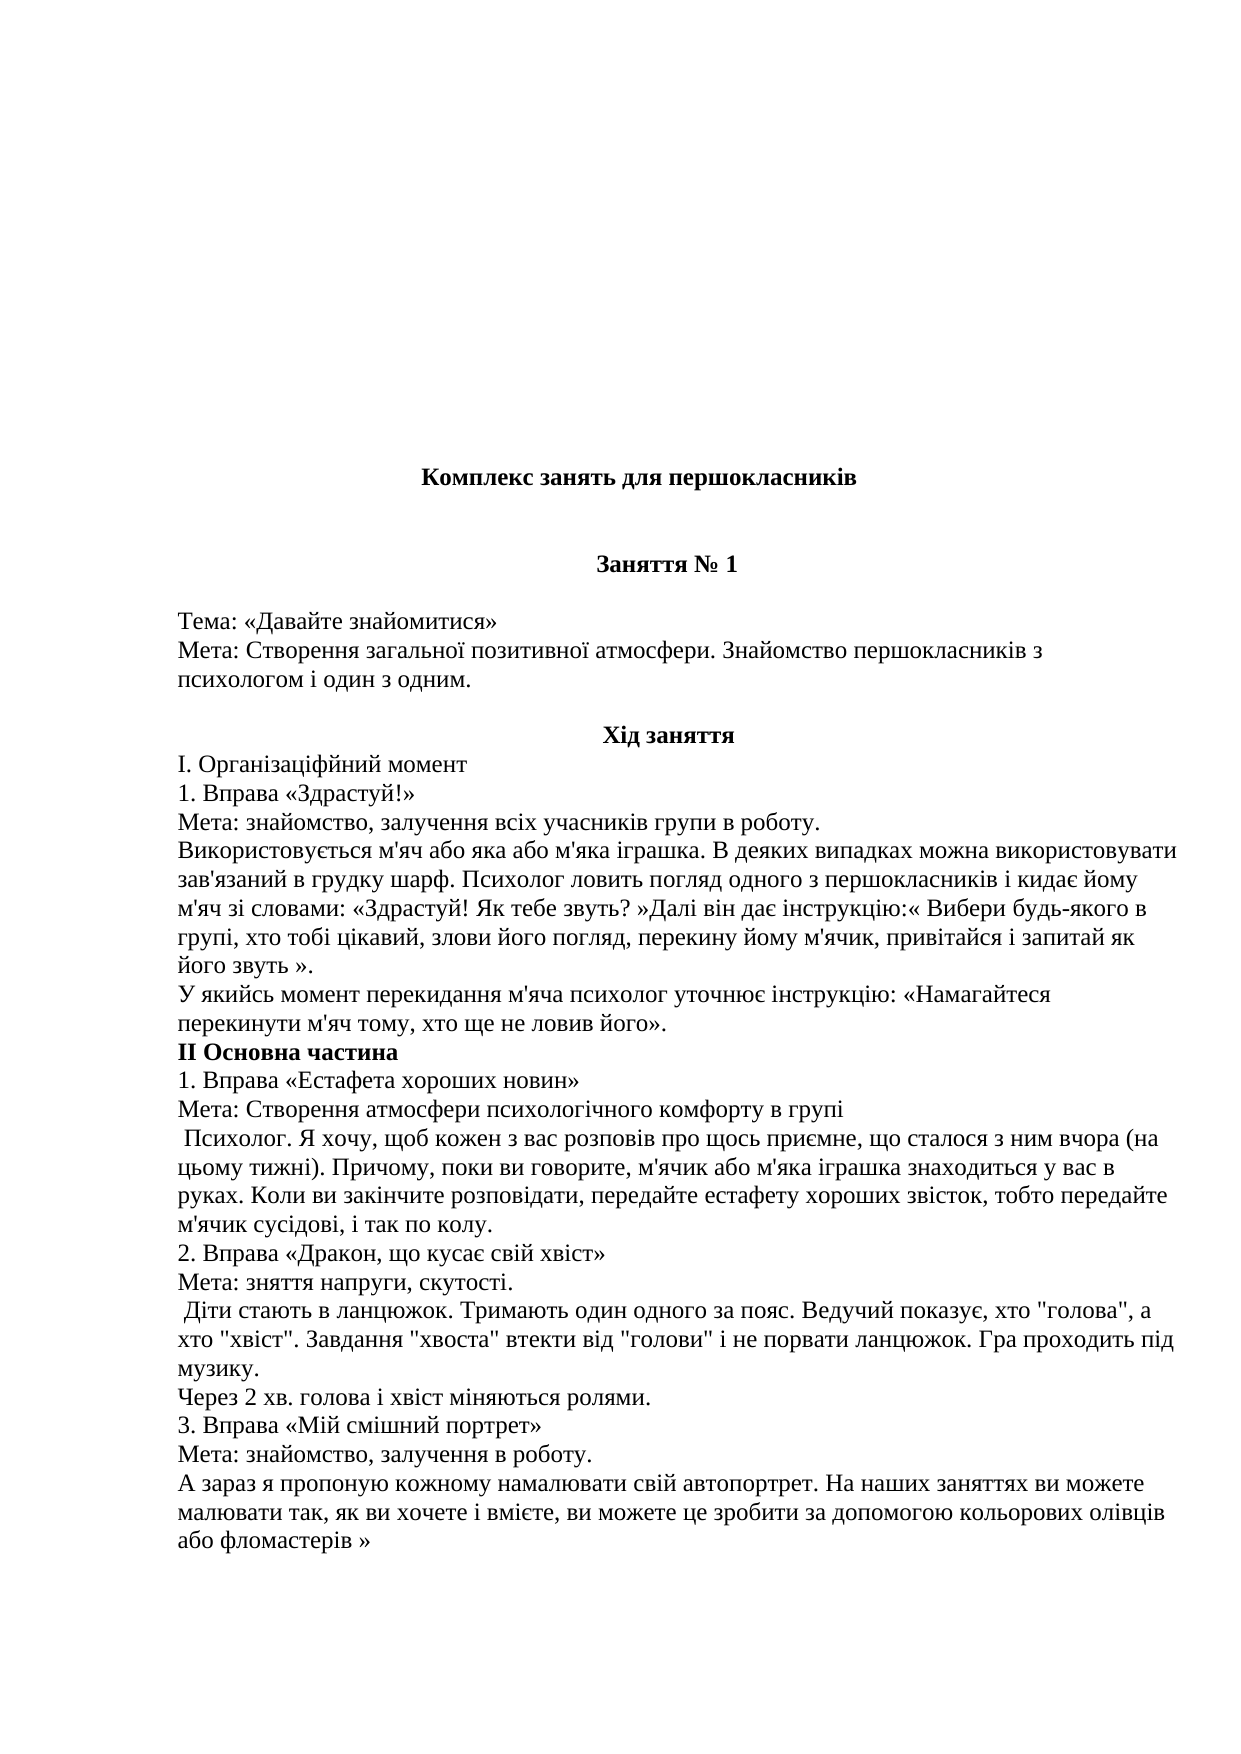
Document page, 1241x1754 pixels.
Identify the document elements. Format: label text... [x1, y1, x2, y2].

text Хід заняття І. Організаціфйний момент [177, 720, 1181, 778]
text Заняття № 1 [177, 549, 1181, 577]
text Тема: «Давайте знайомитися» Мета: Створення загальної позитивної атмосфери. Знайомство першокласників з психологом і один з одним. [177, 577, 1181, 720]
text Комплекс занять для першокласників [177, 462, 1181, 491]
text Через 2 хв. голова і хвіст міняються ролями. 3. Вправа «Мій смішний портрет» Мета: знайомство, залучення в роботу. А зараз я пропоную кожному намалювати свій автопортрет. На наших заняттях ви можете малювати так, як ви хочете і вмієте, ви можете це зробити за допомогою кольорових олівців або фломастерів » [177, 1382, 1181, 1554]
text 1. Вправа «Естафета хороших новин» Мета: Створення атмосфери психологічного комфорту в групі Психолог. Я хочу, щоб кожен з вас розповів про щось приємне, що сталося з ним вчора (на цьому тижні). Причому, поки ви говорите, м'ячик або м'яка іграшка знаходиться у вас в руках. Коли ви закінчите розповідати, передайте естафету хороших звісток, тобто передайте м'ячик сусідові, і так по колу. 2. Вправа «Дракон, що кусає свій хвіст» Мета: зняття напруги, скутості. Діти стають в ланцюжок. Тримають один одного за пояс. Ведучий показує, хто "голова", а хто "хвіст". Завдання "хвоста" втекти від "голови" і не порвати ланцюжок. Гра проходить під музику. [177, 1065, 1181, 1382]
text 1. Вправа «Здрастуй!» Мета: знайомство, залучення всіх учасників групи в роботу. Використовується м'яч або яка або м'яка іграшка. В деяких випадках можна використовувати зав'язаний в грудку шарф. Психолог ловить погляд одного з першокласників і кидає йому м'яч зі словами: «Здрастуй! Як тебе звуть? »Далі він дає інструкцію:« Вибери будь-якого в групі, хто тобі цікавий, злови його погляд, перекину йому м'ячик, привітайся і запитай як його звуть ». У якийсь момент перекидання м'яча психолог уточнює інструкцію: «Намагайтеся перекинути м'яч тому, хто ще не ловив його». ІІ Основна частина [177, 778, 1181, 1065]
